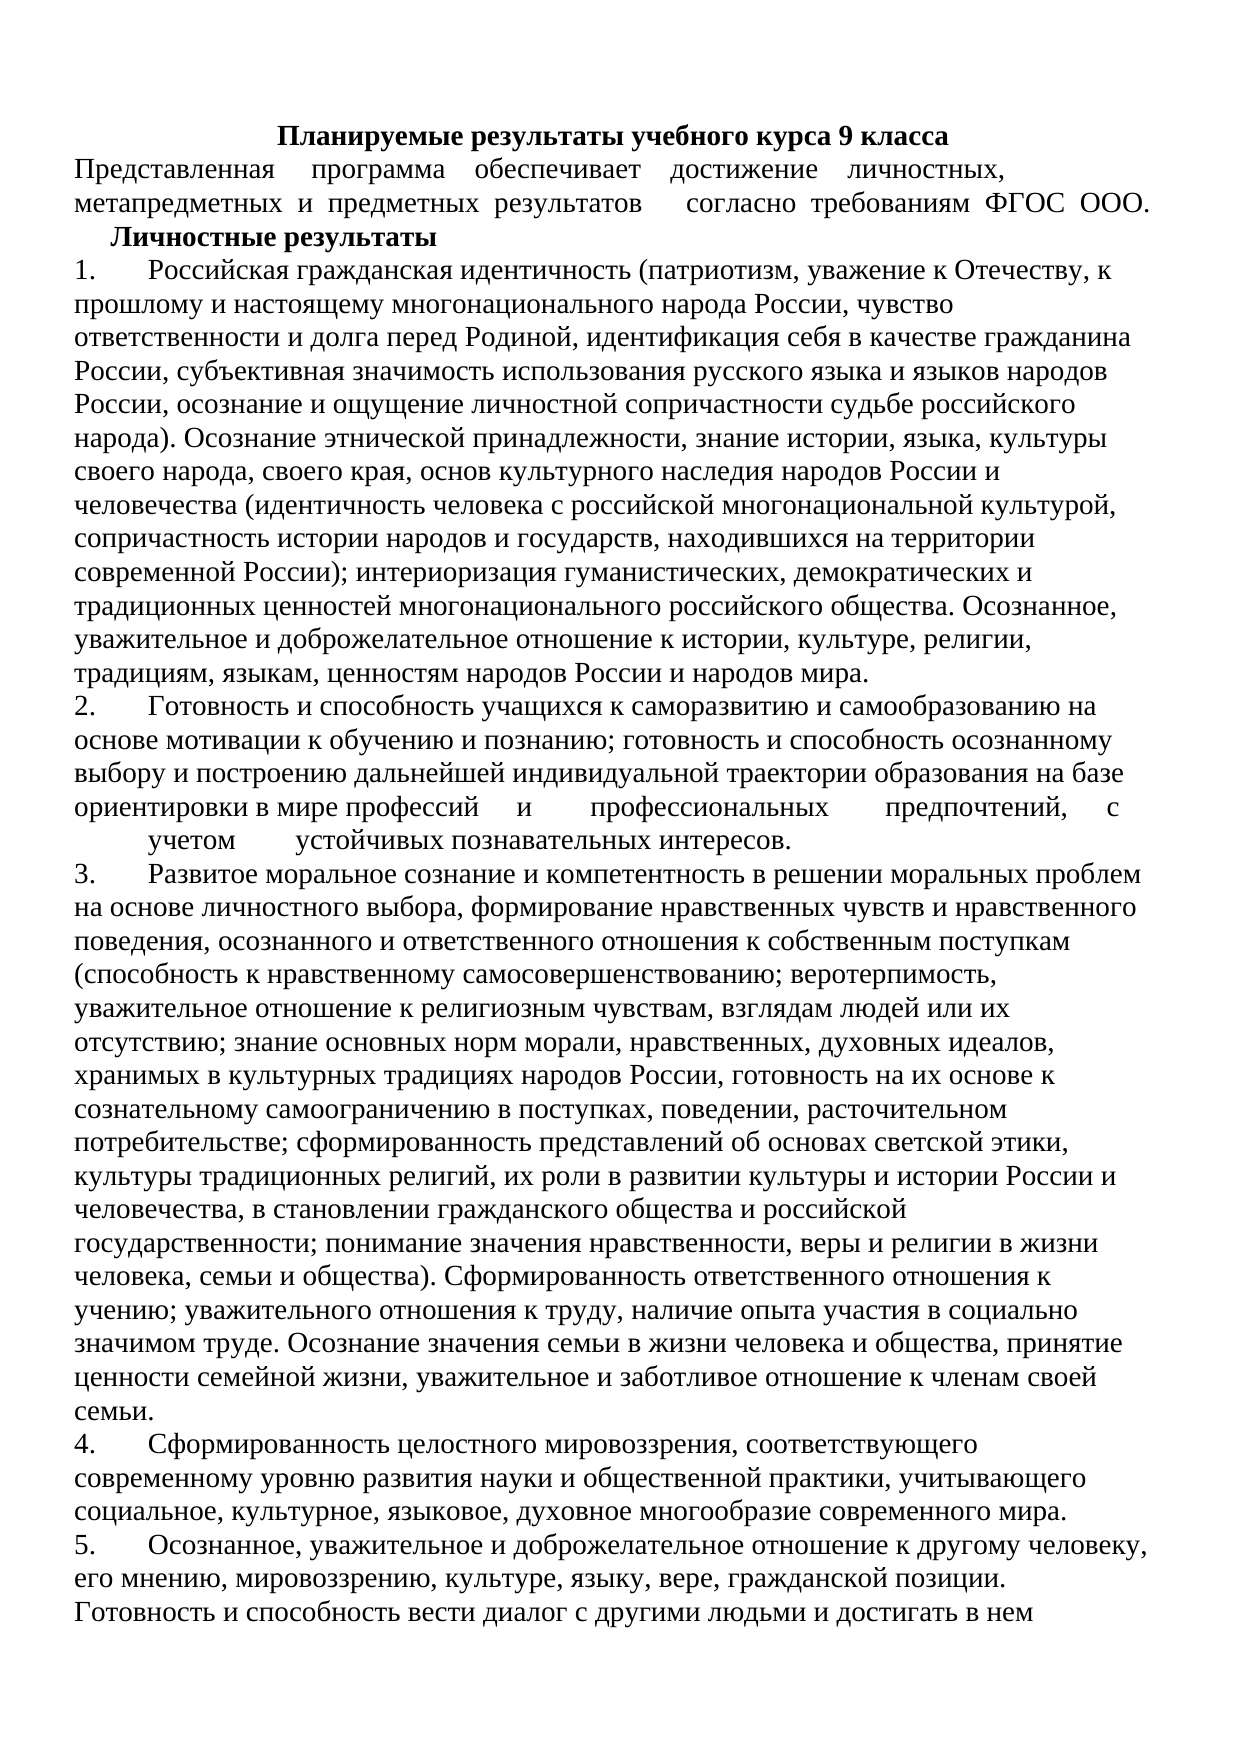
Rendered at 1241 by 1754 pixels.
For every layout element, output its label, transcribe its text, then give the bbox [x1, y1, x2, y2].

text Планируемые результаты учебного курса 9 класса [74, 118, 1152, 152]
text 2. Готовность и способность учащихся к саморазвитию и самообразованию на основе мотивации к обучению и познанию; готовность и способность осознанному выбору и построению дальнейшей индивидуальной траектории образования на базе ориентировки в мире профессий и профессиональных предпочтений, с учетом устойчивых познавательных интересов. [74, 688, 1152, 856]
text Личностные результаты [74, 219, 1152, 252]
text метапредметных и предметных результатов согласно требованиям ФГОС ООО. [74, 185, 1152, 219]
text 3. Развитое моральное сознание и компетентность в решении моральных проблем на основе личностного выбора, формирование нравственных чувств и нравственного поведения, осознанного и ответственного отношения к собственным поступкам (способность к нравственному самосовершенствованию; веротерпимость, уважительное отношение к религиозным чувствам, взглядам людей или их отсутствию; знание основных норм морали, нравственных, духовных идеалов, хранимых в культурных традициях народов России, готовность на их основе к сознательному самоограничению в поступках, поведении, расточительном потребительстве; сформированность представлений об основах светской этики, культуры традиционных религий, их роли в развитии культуры и истории России и человечества, в становлении гражданского общества и российской государственности; понимание значения нравственности, веры и религии в жизни человека, семьи и общества). Сформированность ответственного отношения к учению; уважительного отношения к труду, наличие опыта участия в социально значимом труде. Осознание значения семьи в жизни человека и общества, принятие ценности семейной жизни, уважительное и заботливое отношение к членам своей семьи. [74, 856, 1152, 1426]
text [74, 1527, 1152, 1627]
text 1. Российская гражданская идентичность (патриотизм, уважение к Отечеству, к прошлому и настоящему многонационального народа России, чувство ответственности и долга перед Родиной, идентификация себя в качестве гражданина России, субъективная значимость использования русского языка и языков народов России, осознание и ощущение личностной сопричастности судьбе российского народа). Осознание этнической принадлежности, знание истории, языка, культуры своего народа, своего края, основ культурного наследия народов России и человечества (идентичность человека с российской многонациональной культурой, сопричастность истории народов и государств, находившихся на территории современной России); интериоризация гуманистических, демократических и традиционных ценностей многонационального российского общества. Осознанное, уважительное и доброжелательное отношение к истории, культуре, религии, традициям, языкам, ценностям народов России и народов мира. [74, 252, 1152, 688]
text Представленная программа обеспечивает достижение личностных, [74, 152, 1152, 185]
text 4. Сформированность целостного мировоззрения, соответствующего современному уровню развития науки и общественной практики, учитывающего социальное, культурное, языковое, духовное многообразие современного мира. [74, 1426, 1152, 1527]
